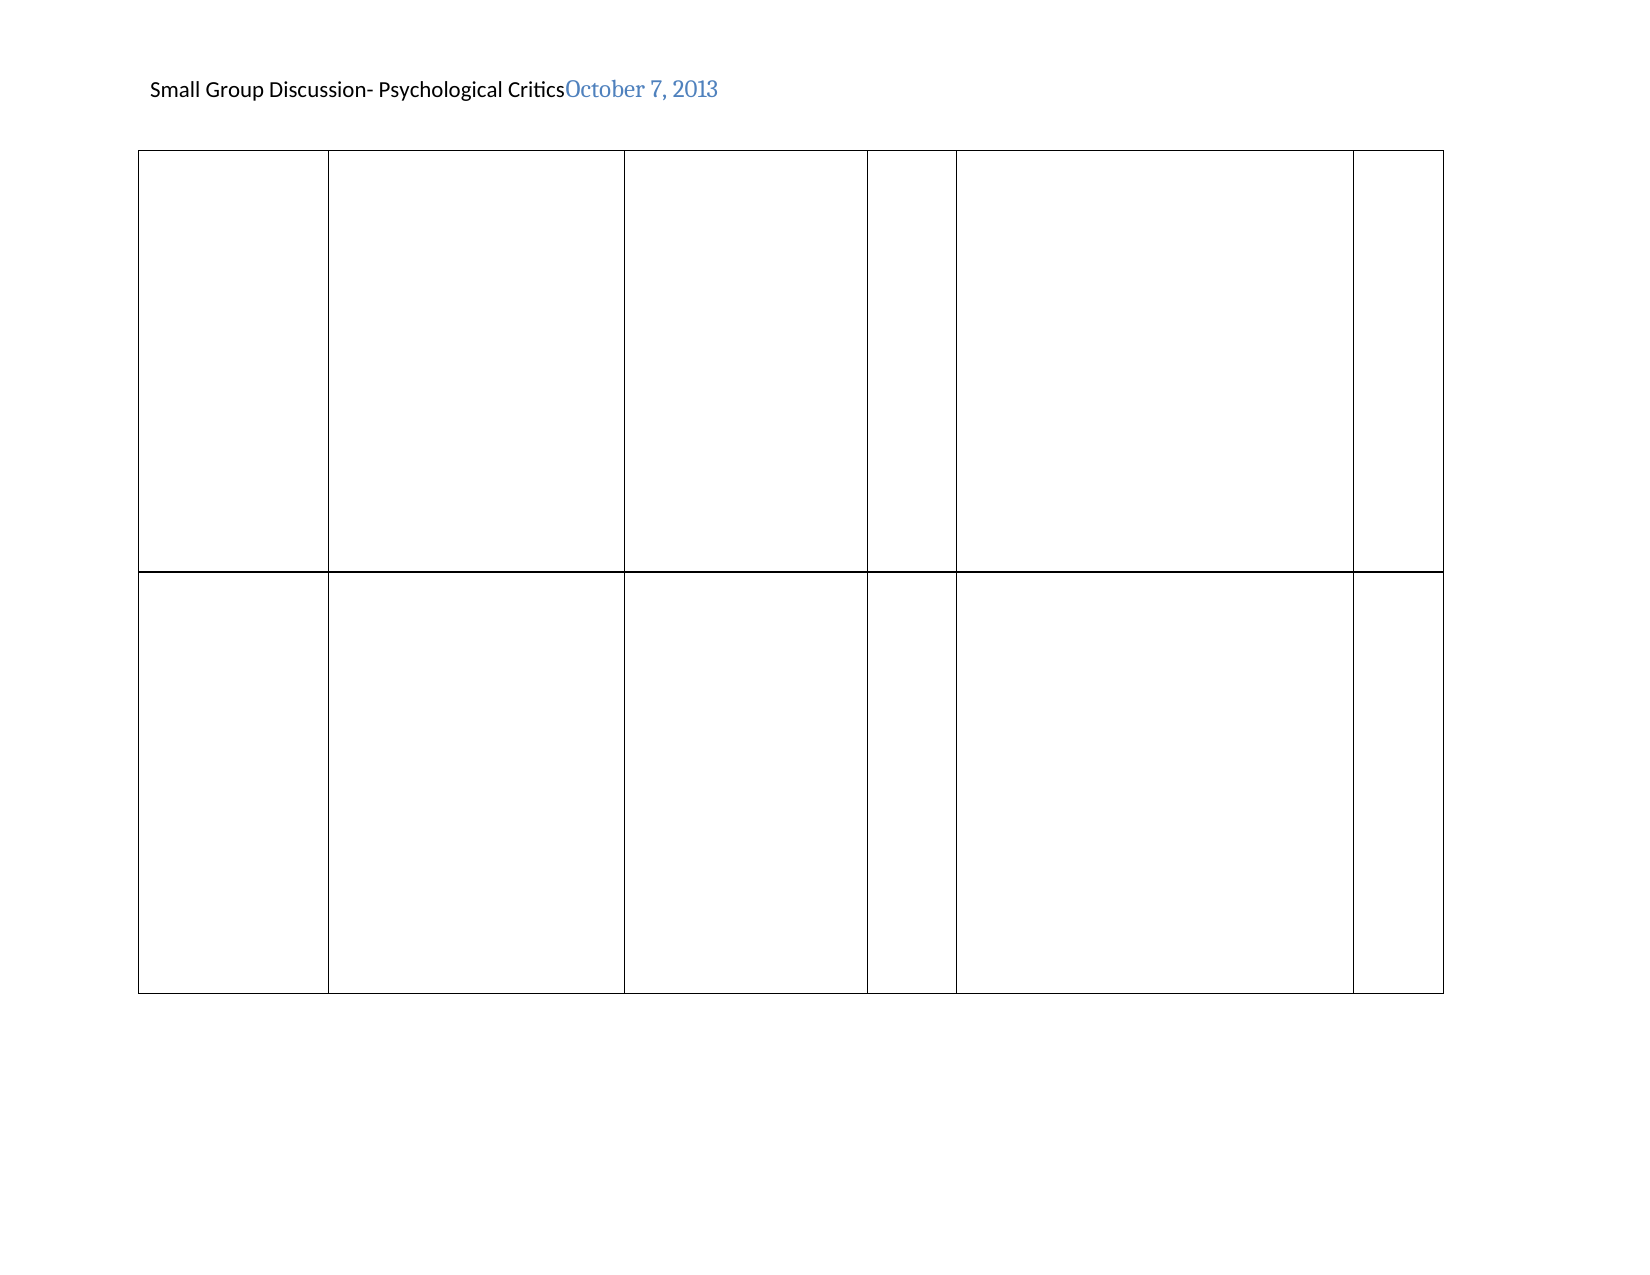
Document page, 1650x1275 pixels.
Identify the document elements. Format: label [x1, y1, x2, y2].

table_cell [625, 573, 867, 993]
table_cell [625, 151, 867, 571]
table_cell [1354, 151, 1443, 571]
table_cell [1354, 573, 1443, 993]
table_cell [957, 573, 1353, 993]
table_cell [957, 151, 1353, 571]
table_cell [139, 573, 328, 993]
table_cell [329, 151, 624, 571]
table_cell [329, 573, 624, 993]
table_cell [868, 151, 956, 571]
table_cell [139, 151, 328, 571]
table_cell [868, 573, 956, 993]
